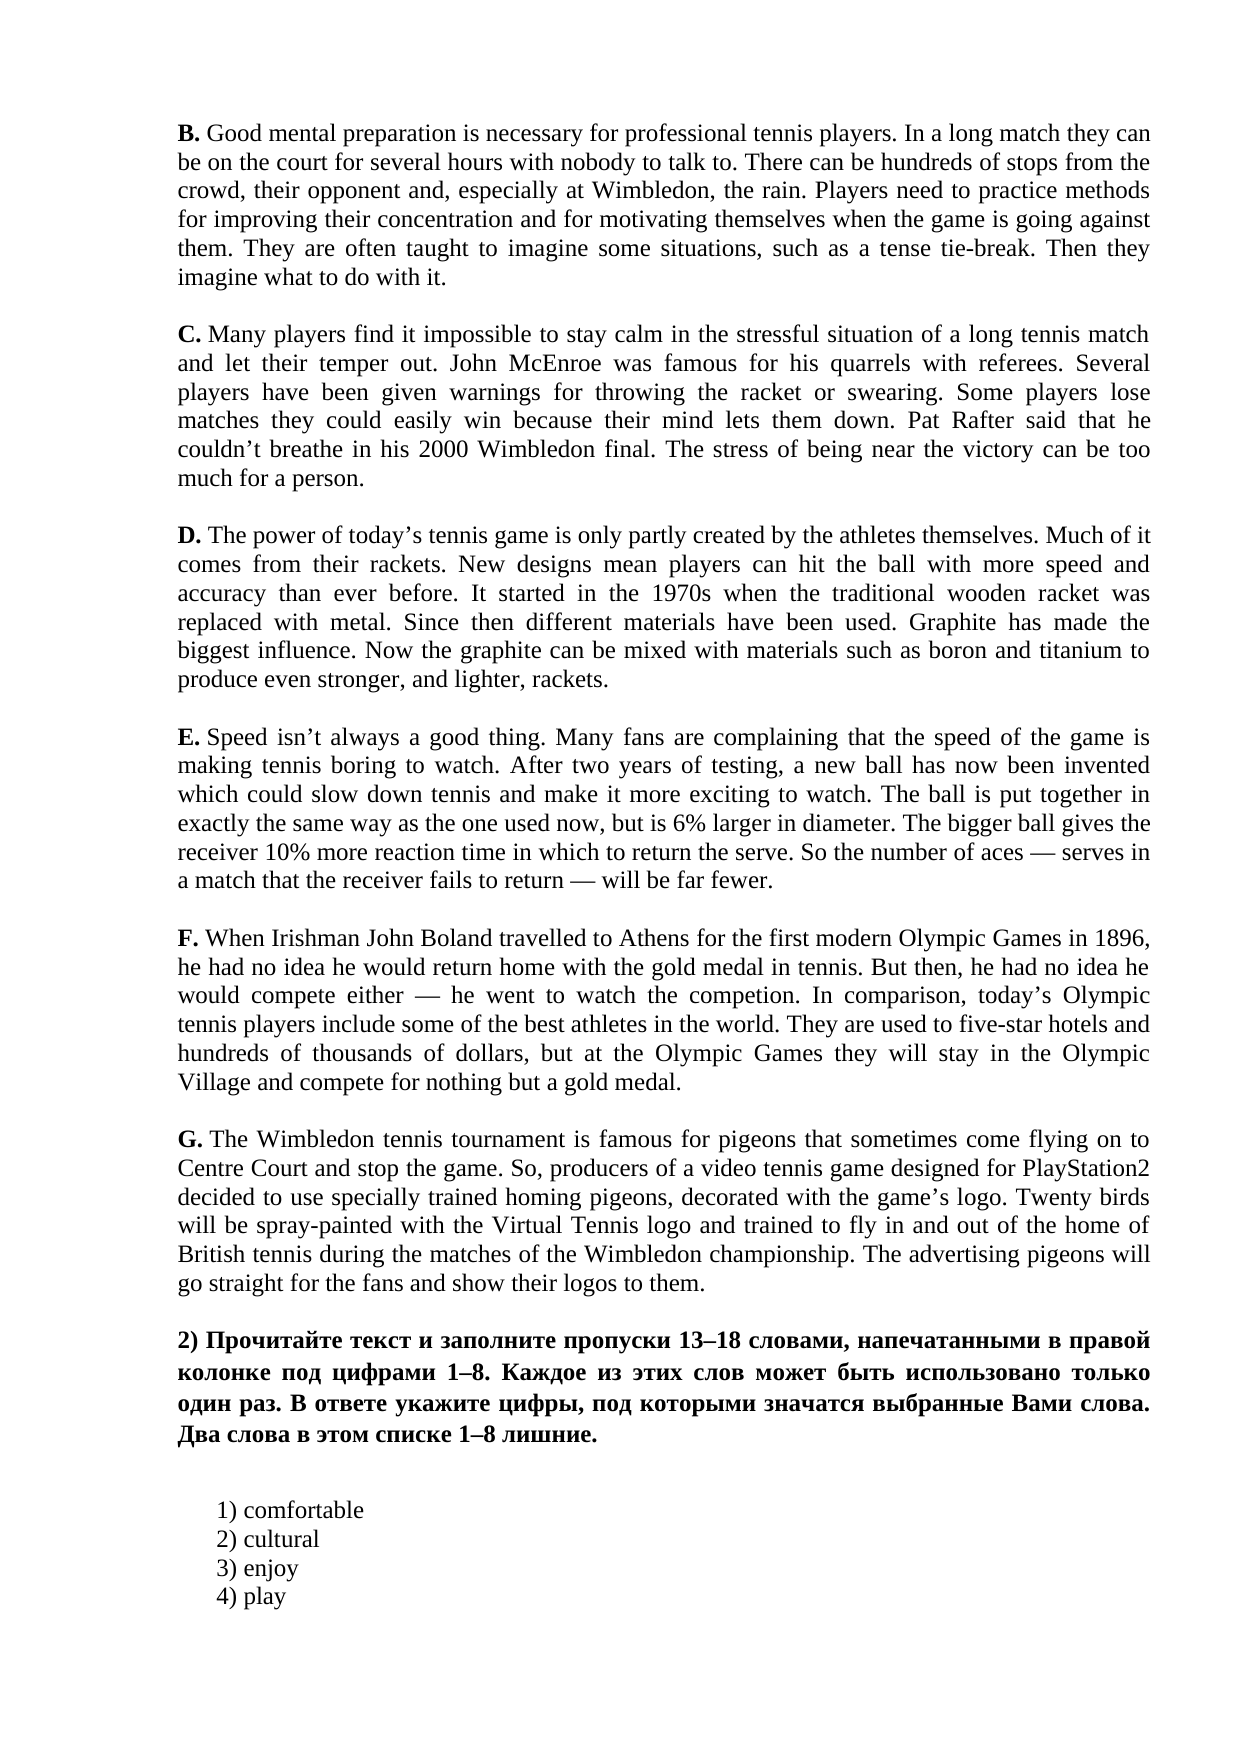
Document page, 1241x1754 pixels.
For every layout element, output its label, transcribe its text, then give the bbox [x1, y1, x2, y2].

text D. The power of today’s tennis game is only partly created by the athletes themselves. Much of it comes from their rackets. New designs mean players can hit the ball with more speed and accuracy than ever before. It started in the 1970s when the traditional wooden racket was replaced with metal. Since then different materials have been used. Graphite has made the biggest influence. Now the graphite can be mixed with materials such as boron and titanium to produce even stronger, and lighter, rackets. [177, 521, 1152, 693]
text C. Many players find it impossible to stay calm in the stressful situation of a long tennis match and let their temper out. John McEnroe was famous for his quarrels with referees. Several players have been given warnings for throwing the racket or swearing. Some players lose matches they could easily win because their mind lets them down. Pat Rafter said that he couldn’t breathe in his 2000 Wimbledon final. The stress of being near the victory can be too much for a person. [177, 319, 1152, 492]
text F. When Irishman John Boland travelled to Athens for the first modern Olympic Games in 1896, he had no idea he would return home with the gold medal in tennis. But then, he had no idea he would compete either — he went to watch the competion. In comparison, today’s Olympic tennis players include some of the best athletes in the world. They are used to five-star hotels and hundreds of thousands of dollars, but at the Olympic Games they will stay in the Olympic Village and compete for nothing but a gold medal. [177, 923, 1152, 1096]
text B. Good mental preparation is necessary for professional tennis players. In a long match they can be on the court for several hours with nobody to talk to. There can be hundreds of stops from the crowd, their opponent and, especially at Wimbledon, the rain. Players need to practice methods for improving their concentration and for motivating themselves when the game is going against them. They are often taught to imagine some situations, such as a tense tie-break. Then they imagine what to do with it. [177, 118, 1152, 291]
text 4) play [177, 1581, 1152, 1610]
text 2) cultural [177, 1524, 1152, 1553]
text 2) Прочитайте текст и заполните пропуски 13–18 словами, напечатанными в правой колонке под цифрами 1–8. Каждое из этих слов может быть использовано только один раз. В ответе укажите цифры, под которыми значатся выбранные Вами слова. Два слова в этом списке 1–8 лишние. [177, 1326, 1152, 1447]
text 3) enjoy [177, 1553, 1152, 1581]
text G. The Wimbledon tennis tournament is famous for pigeons that sometimes come flying on to Centre Court and stop the game. So, producers of a video tennis game designed for PlayStation2 decided to use specially trained homing pigeons, decorated with the game’s logo. Twenty birds will be spray-painted with the Virtual Tennis logo and trained to fly in and out of the home of British tennis during the matches of the Wimbledon championship. The advertising pigeons will go straight for the fans and show their logos to them. [177, 1124, 1152, 1297]
text 1) comfortable [177, 1495, 1152, 1524]
text E. Speed isn’t always a good thing. Many fans are complaining that the speed of the game is making tennis boring to watch. After two years of testing, a new ball has now been invented which could slow down tennis and make it more exciting to watch. The ball is put together in exactly the same way as the one used now, but is 6% larger in diameter. The bigger ball gives the receiver 10% more reaction time in which to return the serve. So the number of aces — serves in a match that the receiver fails to return — will be far fewer. [177, 722, 1152, 894]
